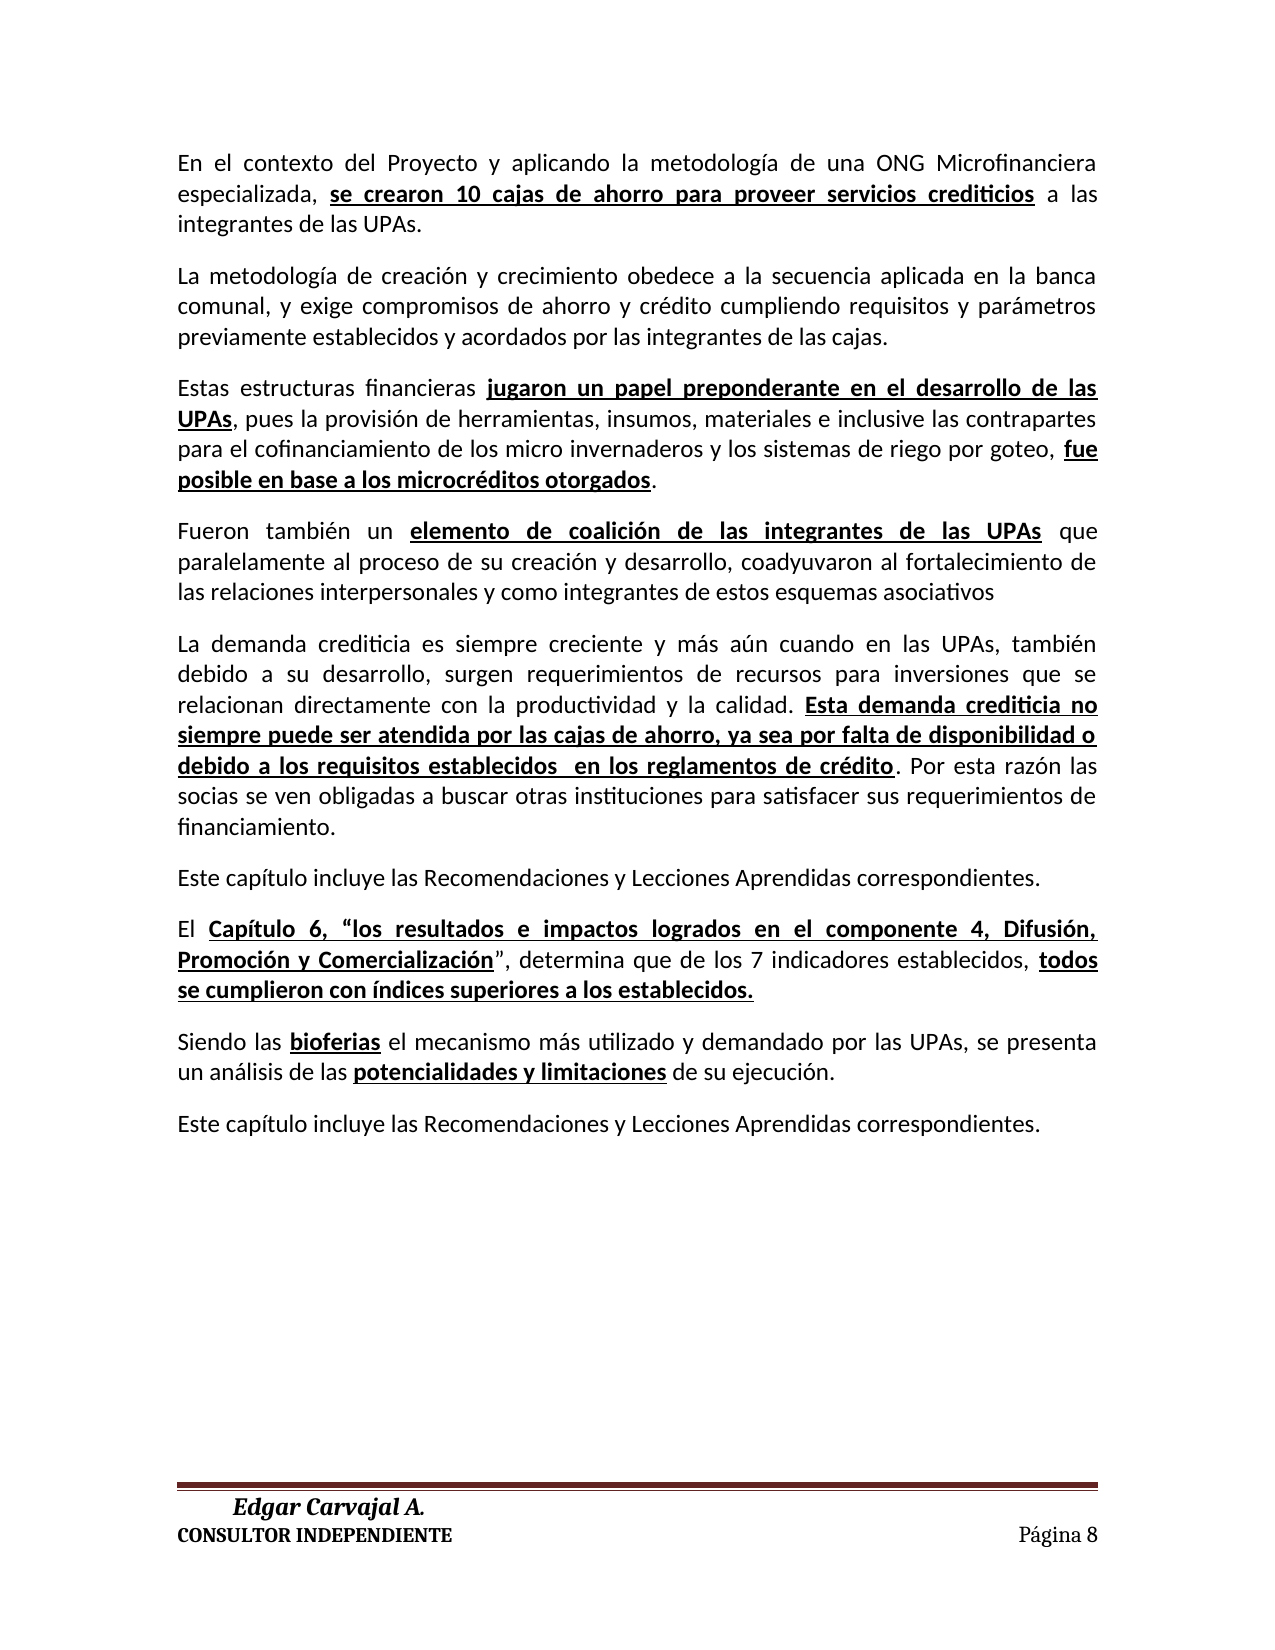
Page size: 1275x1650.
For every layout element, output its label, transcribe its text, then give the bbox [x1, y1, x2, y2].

text La metodología de creación y crecimiento obedece a la secuencia aplicada en la banca comunal, y exige compromisos de ahorro y crédito cumpliendo requisitos y parámetros previamente establecidos y acordados por las integrantes de las cajas. [177, 260, 1098, 352]
text Fueron también un elemento de coalición de las integrantes de las UPAs que paralelamente al proceso de su creación y desarrollo, coadyuvaron al fortalecimiento de las relaciones interpersonales y como integrantes de estos esquemas asociativos [177, 515, 1098, 607]
text Estas estructuras financieras jugaron un papel preponderante en el desarrollo de las UPAs, pues la provisión de herramientas, insumos, materiales e inclusive las contrapartes para el cofinanciamiento de los micro invernaderos y los sistemas de riego por goteo, fue posible en base a los microcréditos otorgados. [177, 372, 1098, 494]
text Siendo las bioferias el mecanismo más utilizado y demandado por las UPAs, se presenta un análisis de las potencialidades y limitaciones de su ejecución. [177, 1026, 1098, 1087]
text El Capítulo 6, “los resultados e impactos logrados en el componente 4, Difusión, Promoción y Comercialización”, determina que de los 7 indicadores establecidos, todos se cumplieron con índices superiores a los establecidos. [177, 913, 1098, 1005]
text La demanda crediticia es siempre creciente y más aún cuando en las UPAs, también debido a su desarrollo, surgen requerimientos de recursos para inversiones que se relacionan directamente con la productividad y la calidad. Esta demanda crediticia no siempre puede ser atendida por las cajas de ahorro, ya sea por falta de disponibilidad o debido a los requisitos establecidos en los reglamentos de crédito. Por esta razón las socias se ven obligadas a buscar otras instituciones para satisfacer sus requerimientos de financiamiento. [177, 628, 1098, 841]
text Este capítulo incluye las Recomendaciones y Lecciones Aprendidas correspondientes. [177, 1108, 1098, 1138]
text Este capítulo incluye las Recomendaciones y Lecciones Aprendidas correspondientes. [177, 862, 1098, 893]
text En el contexto del Proyecto y aplicando la metodología de una ONG Microfinanciera especializada, se crearon 10 cajas de ahorro para proveer servicios crediticios a las integrantes de las UPAs. [177, 148, 1098, 239]
